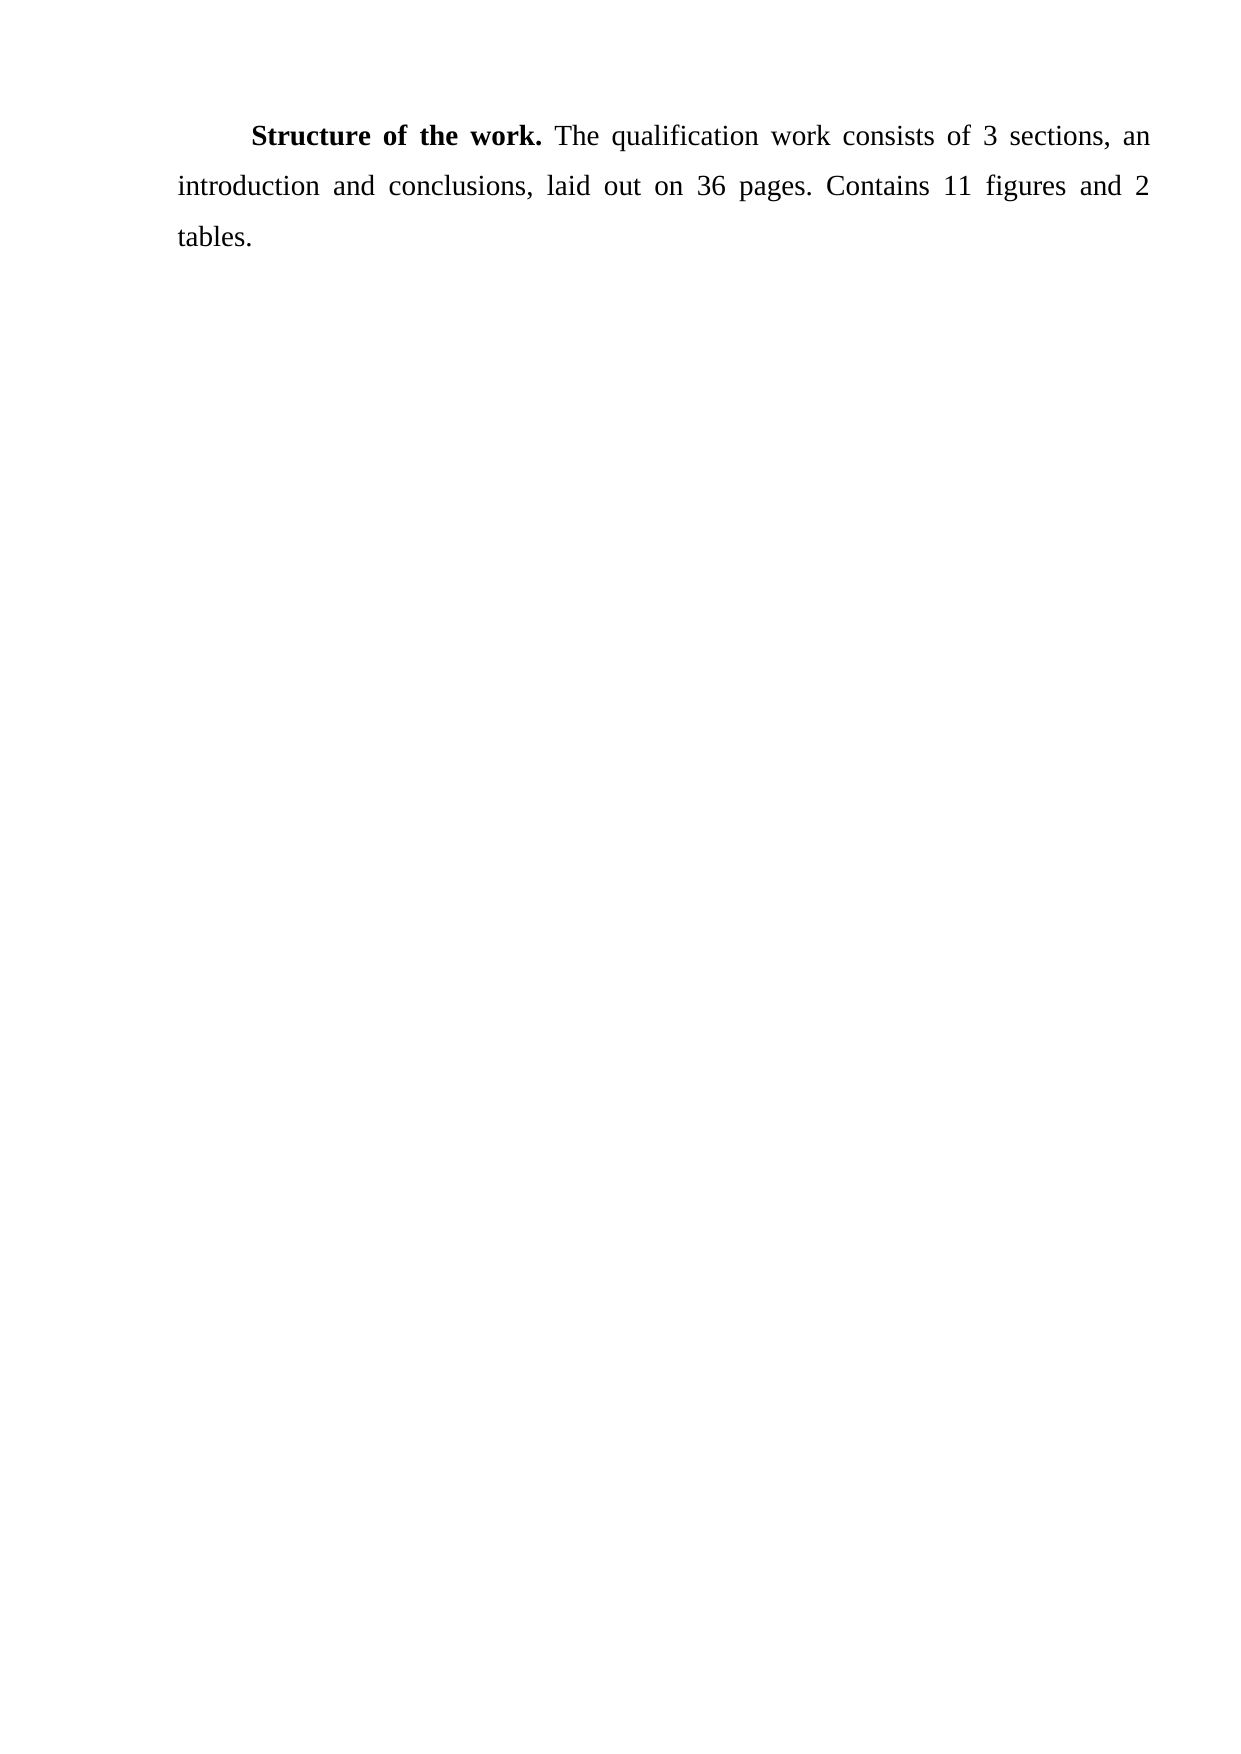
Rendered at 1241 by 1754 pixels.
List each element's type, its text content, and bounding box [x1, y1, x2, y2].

text Structure of the work. The qualification work consists of 3 sections, an introduction and conclusions, laid out on 36 pages. Contains 11 figures and 2 tables. [177, 118, 1152, 252]
